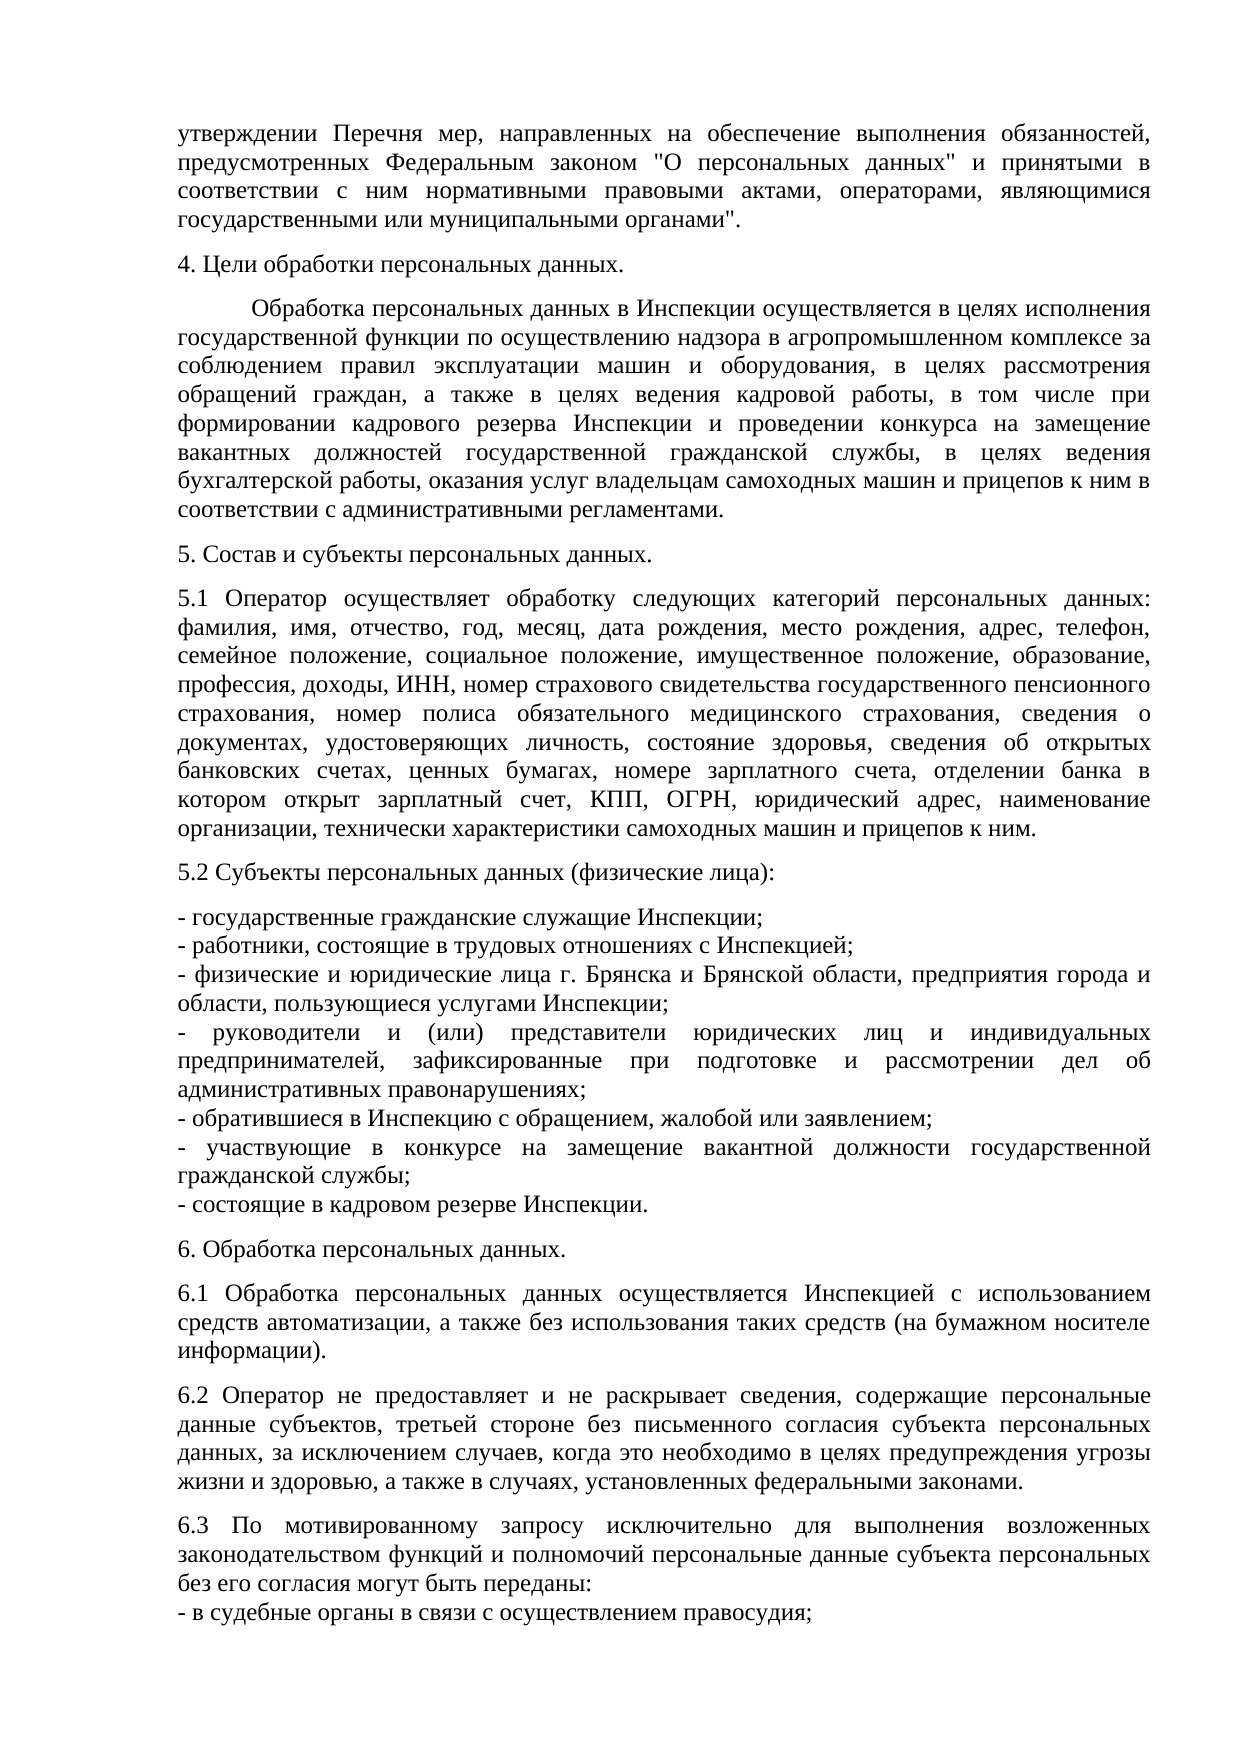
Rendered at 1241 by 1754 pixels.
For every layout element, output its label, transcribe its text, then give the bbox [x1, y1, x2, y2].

text Обработка персональных данных в Инспекции осуществляется в целях исполнения государственной функции по осуществлению надзора в агропромышленном комплексе за соблюдением правил эксплуатации машин и оборудования, в целях рассмотрения обращений граждан, а также в целях ведения кадровой работы, в том числе при формировании кадрового резерва Инспекции и проведении конкурса на замещение вакантных должностей государственной гражданской службы, в целях ведения бухгалтерской работы, оказания услуг владельцам самоходных машин и прицепов к ним в соответствии с административными регламентами. [177, 293, 1152, 523]
text - руководители и (или) представители юридических лиц и индивидуальных предпринимателей, зафиксированные при подготовке и рассмотрении дел об административных правонарушениях; [177, 1017, 1152, 1103]
text 5. Состав и субъекты персональных данных. [177, 539, 1152, 567]
text 4. Цели обработки персональных данных. [177, 249, 1152, 277]
text - обратившиеся в Инспекцию с обращением, жалобой или заявлением; [177, 1103, 1152, 1132]
text 6.2 Оператор не предоставляет и не раскрывает сведения, содержащие персональные данные субъектов, третьей стороне без письменного согласия субъекта персональных данных, за исключением случаев, когда это необходимо в целях предупреждения угрозы жизни и здоровью, а также в случаях, установленных федеральными законами. [177, 1380, 1152, 1495]
text - в судебные органы в связи с осуществлением правосудия; [177, 1597, 1152, 1626]
text 6.1 Обработка персональных данных осуществляется Инспекцией с использованием средств автоматизации, а также без использования таких средств (на бумажном носителе информации). [177, 1278, 1152, 1364]
text 6. Обработка персональных данных. [177, 1234, 1152, 1262]
text - участвующие в конкурсе на замещение вакантной должности государственной гражданской службы; [177, 1132, 1152, 1189]
text 6.3 По мотивированному запросу исключительно для выполнения возложенных законодательством функций и полномочий персональные данные субъекта персональных без его согласия могут быть переданы: [177, 1511, 1152, 1597]
text 5.2 Субъекты персональных данных (физические лица): [177, 857, 1152, 886]
text - государственные гражданские служащие Инспекции; [177, 902, 1152, 931]
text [177, 118, 1152, 233]
text 5.1 Оператор осуществляет обработку следующих категорий персональных данных: фамилия, имя, отчество, год, месяц, дата рождения, место рождения, адрес, телефон, семейное положение, социальное положение, имущественное положение, образование, профессия, доходы, ИНН, номер страхового свидетельства государственного пенсионного страхования, номер полиса обязательного медицинского страхования, сведения о документах, удостоверяющих личность, состояние здоровья, сведения об открытых банковских счетах, ценных бумагах, номере зарплатного счета, отделении банка в котором открыт зарплатный счет, КПП, ОГРН, юридический адрес, наименование организации, технически характеристики самоходных машин и прицепов к ним. [177, 583, 1152, 842]
text - состоящие в кадровом резерве Инспекции. [177, 1189, 1152, 1218]
text - работники, состоящие в трудовых отношениях с Инспекцией; [177, 931, 1152, 959]
text - физические и юридические лица г. Брянска и Брянской области, предприятия города и области, пользующиеся услугами Инспекции; [177, 959, 1152, 1017]
